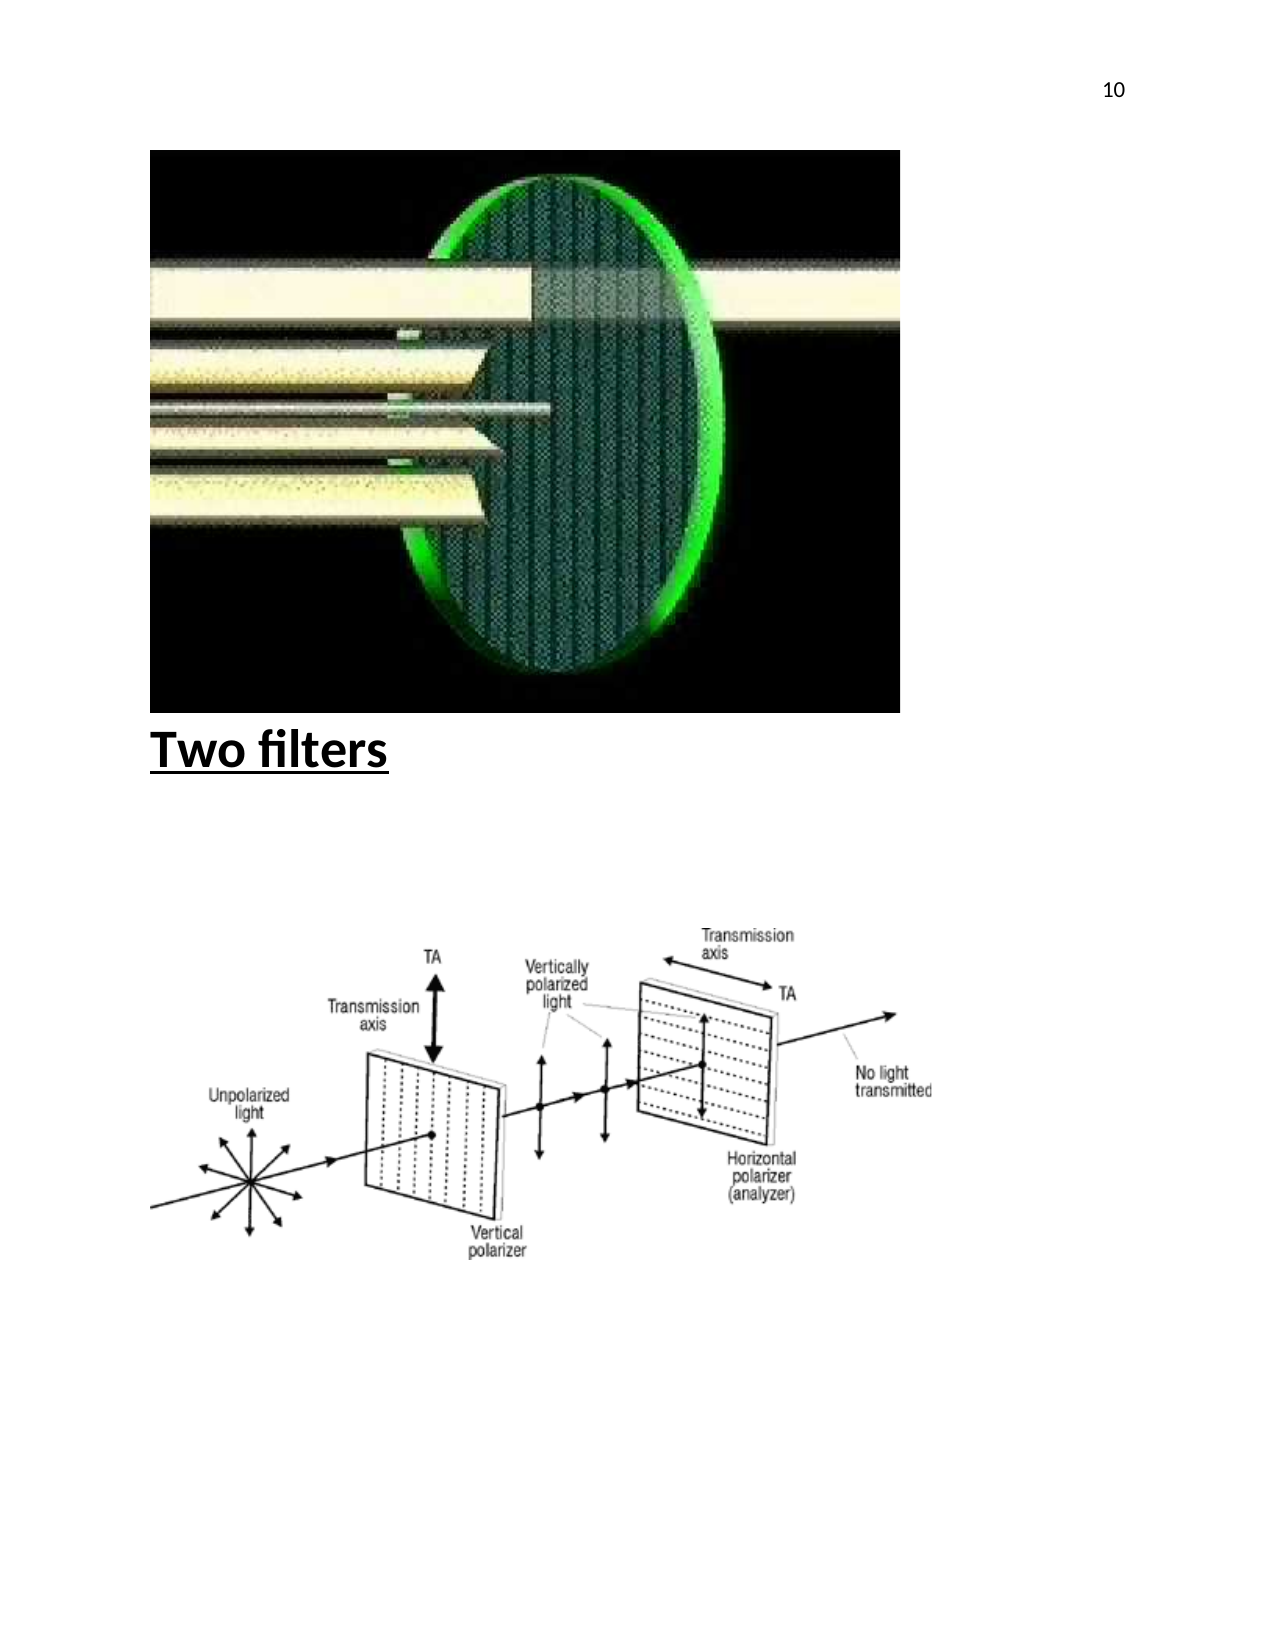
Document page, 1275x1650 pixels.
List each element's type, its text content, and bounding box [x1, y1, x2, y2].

picture [150, 150, 901, 713]
text Two filters [150, 715, 1125, 781]
picture [150, 928, 932, 1260]
